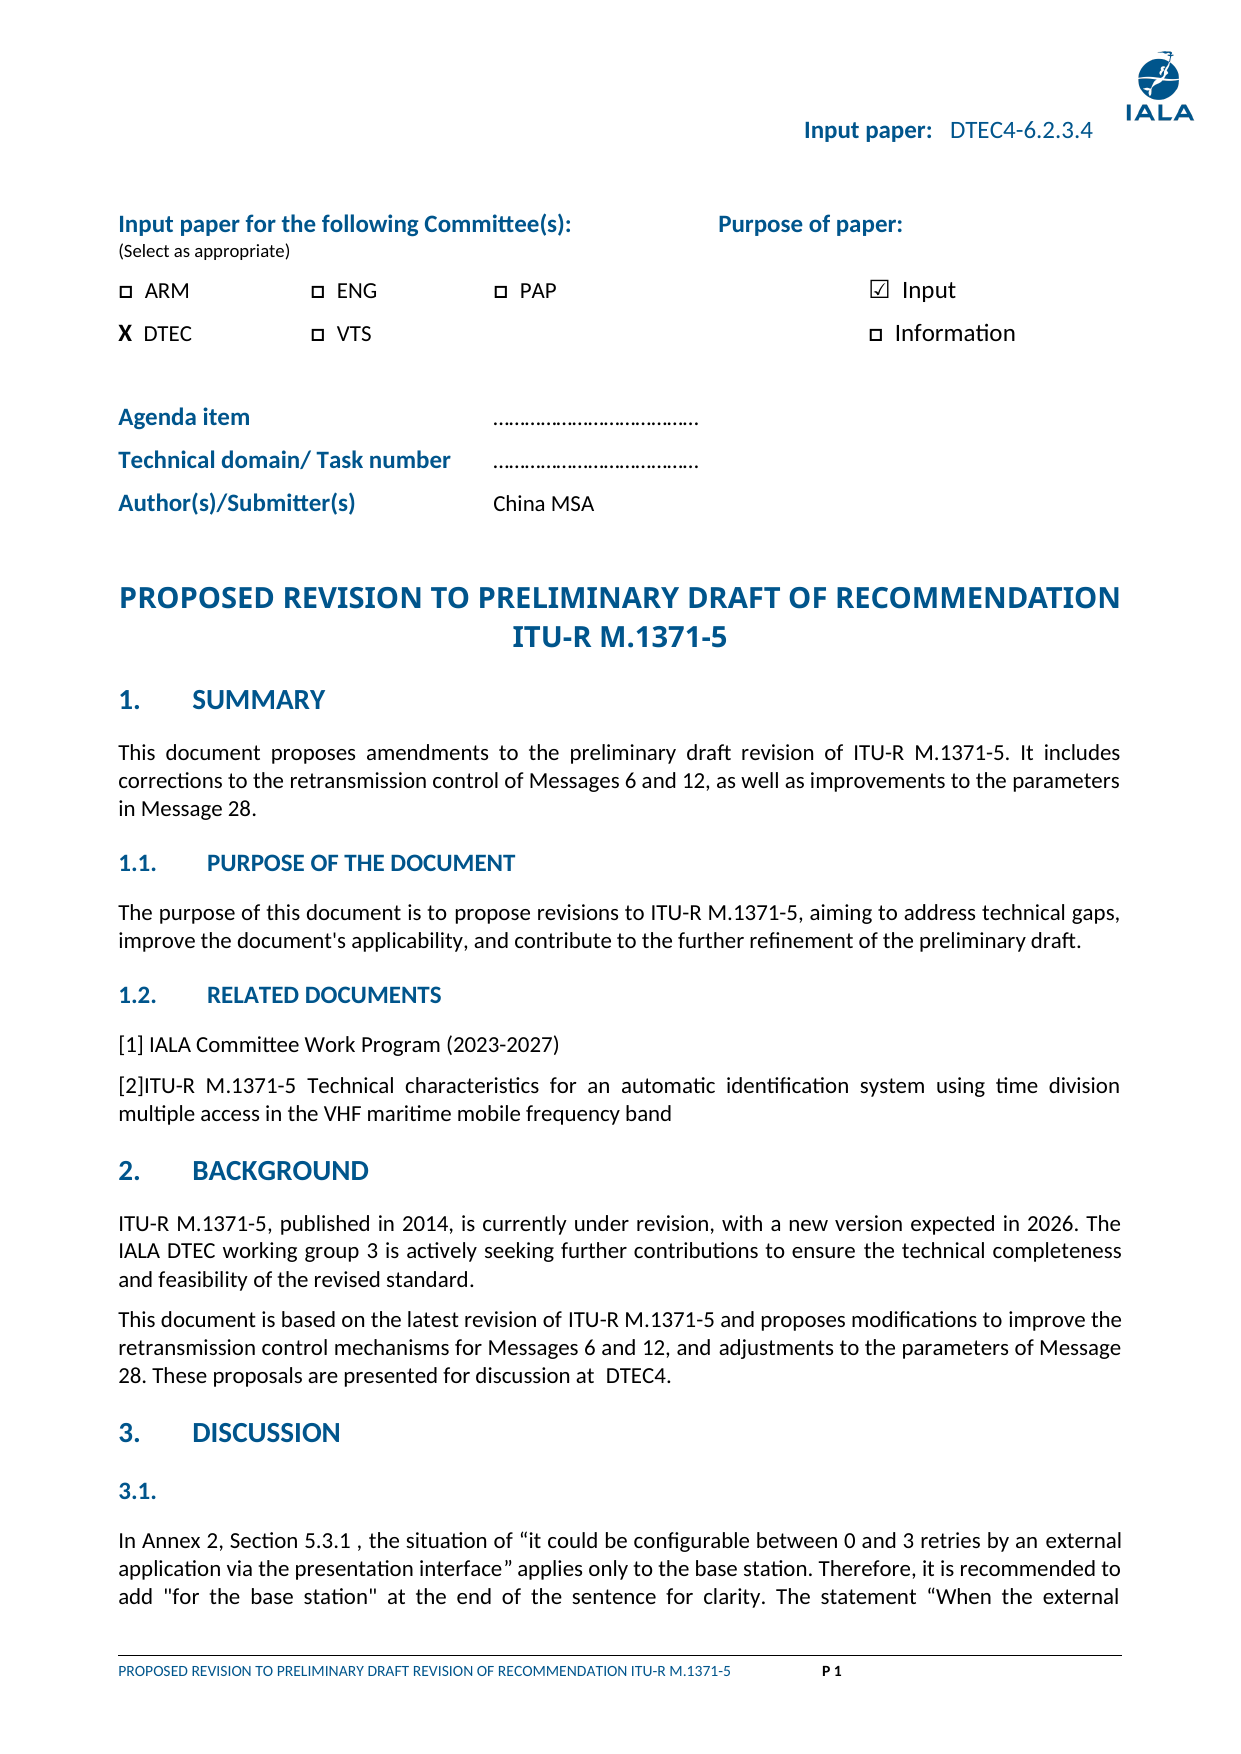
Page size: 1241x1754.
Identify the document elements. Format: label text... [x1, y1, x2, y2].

subtitle Purpose of the document [118, 847, 1122, 877]
text This document is based on the latest revision of ITU-R M.1371-5 and proposes modifications to improve the retransmission control mechanisms for Messages 6 and 12, and adjustments to the parameters of Message 28. These proposals are presented for discussion at DTEC4. [118, 1305, 1122, 1389]
text ITU-R M.1371-5, published in 2014, is currently under revision, with a new version expected in 2026. The IALA DTEC working group 3 is actively seeking further contributions to ensure the technical completeness and feasibility of the revised standard. [118, 1209, 1122, 1293]
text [118, 1526, 1122, 1610]
text [2]ITU-R M.1371-5 Technical characteristics for an automatic identification system using time division multiple access in the VHF maritime mobile frequency band [118, 1071, 1122, 1127]
text X DTEC □ VTS □ Information [118, 318, 1122, 348]
subtitle Discussion [118, 1414, 1122, 1450]
text Input paper: DTEC4-6.2.3.4 [118, 118, 1122, 143]
text This document proposes amendments to the preliminary draft revision of ITU-R M.1371-5. It includes corrections to the retransmission control of Messages 6 and 12, as well as improvements to the parameters in Message 28. [118, 738, 1122, 822]
subtitle Background [118, 1152, 1122, 1188]
picture [1111, 43, 1206, 136]
text Author(s)/Submitter(s) China MSA [118, 487, 1122, 518]
subtitle Summary [118, 681, 1122, 717]
text Technical domain/ Task number ………………………………… [118, 444, 1122, 475]
text Input paper for the following Committee(s): Purpose of paper: [118, 209, 1122, 239]
text Agenda item ………………………………… [118, 401, 1122, 432]
title PROPOSED REVISION TO PRELIMINARY DRAFT OF recommendation ITU-R M.1371-5 [118, 577, 1122, 656]
subtitle Related documents [118, 979, 1122, 1010]
text □ ARM □ ENG □ PAP ☑ Input [118, 274, 1122, 305]
text [1] IALA Committee Work Program (2023-2027) [118, 1031, 1122, 1059]
text (Select as appropriate) [118, 239, 1122, 262]
text The purpose of this document is to propose revisions to ITU-R M.1371-5, aiming to address technical gaps, improve the document's applicability, and contribute to the further refinement of the preliminary draft. [118, 898, 1122, 954]
